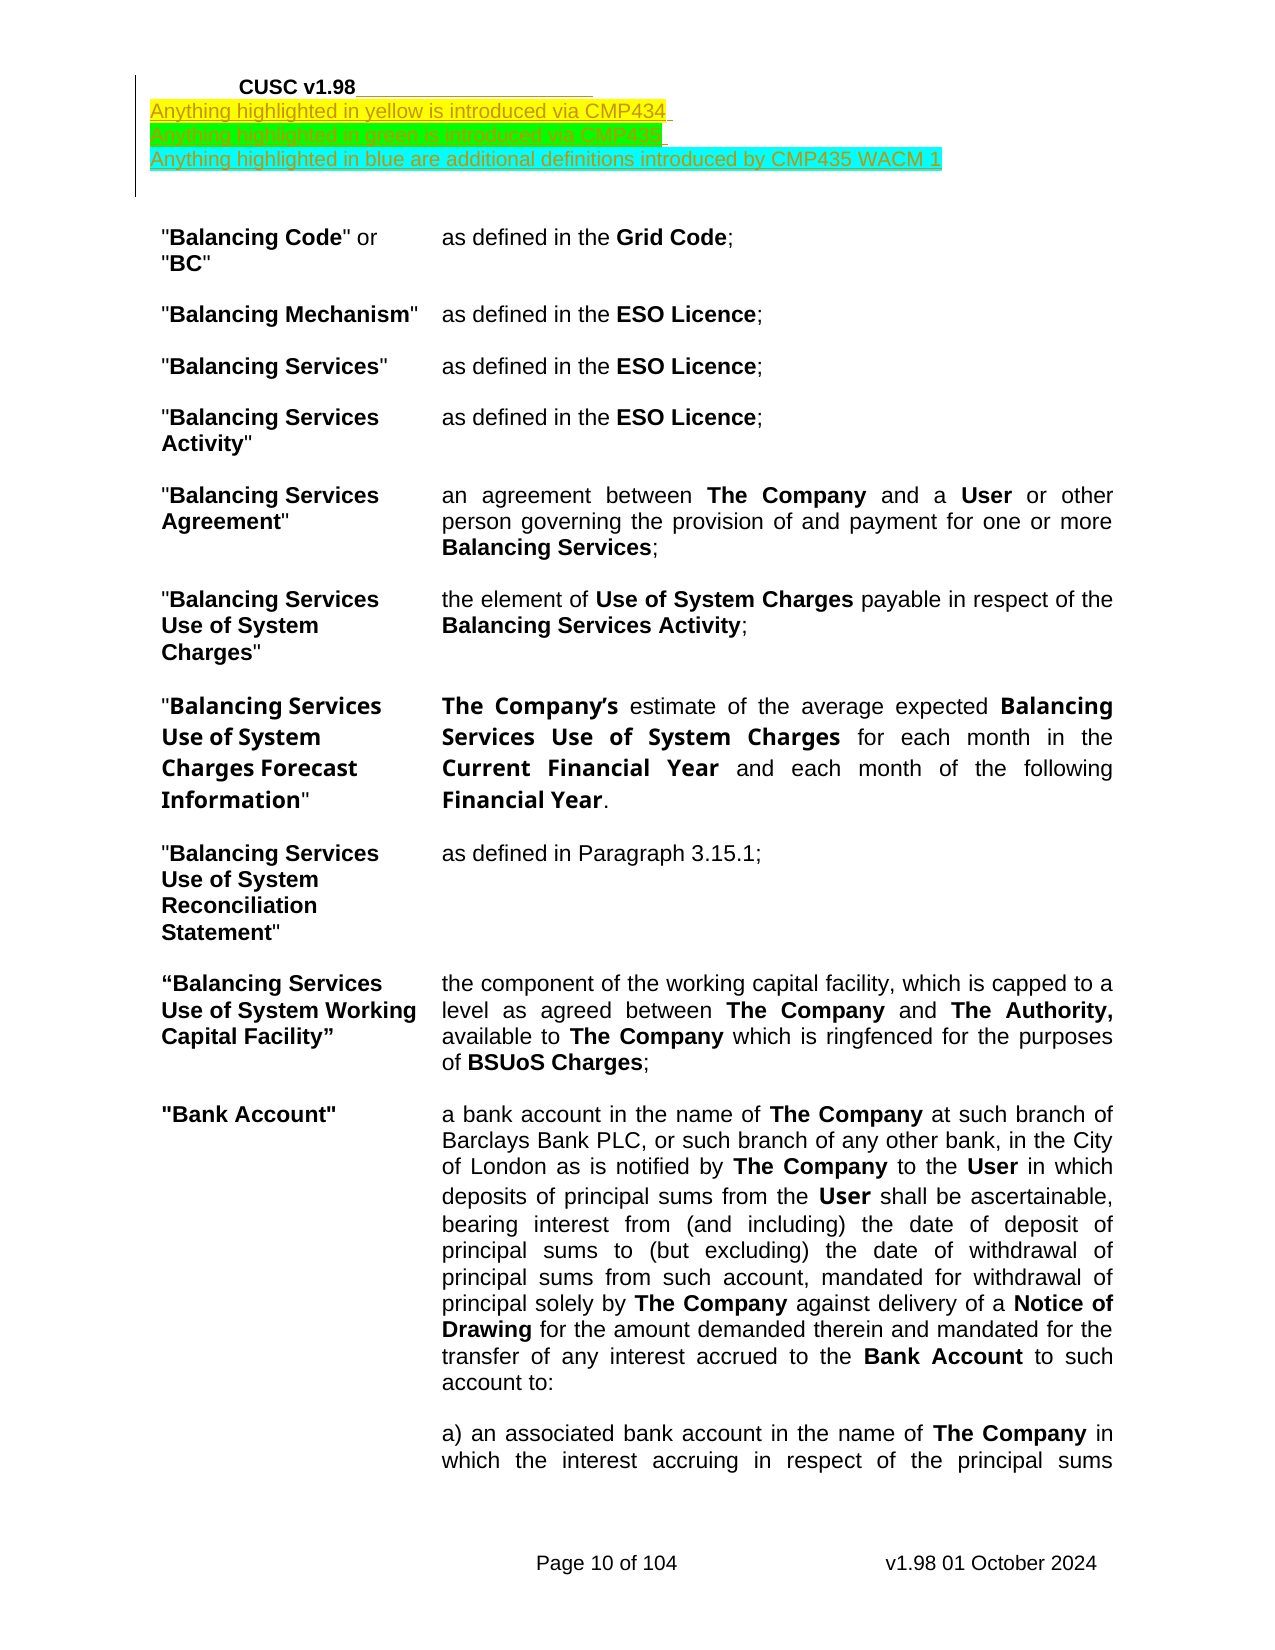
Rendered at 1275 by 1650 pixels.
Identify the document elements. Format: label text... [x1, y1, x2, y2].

table_cell "Balancing Services Agreement" [150, 482, 431, 586]
table_cell "Balancing Services Activity" [150, 404, 431, 482]
table_cell as defined in the Grid Code; [431, 224, 1124, 301]
table_cell The Company’s estimate of the average expected Balancing Services Use of System Charges for each month in the Current Financial Year and each month of the following Financial Year. [431, 690, 1124, 840]
table_cell the component of the working capital facility, which is capped to a level as agreed between The Company and The Authority, available to The Company which is ringfenced for the purposes of BSUoS Charges; [431, 970, 1124, 1101]
table_cell as defined in the ESO Licence; [431, 404, 1124, 482]
table_cell as defined in the ESO Licence; [431, 353, 1124, 404]
table_cell as defined in Paragraph 3.15.1; [431, 840, 1124, 970]
table_cell "Balancing Services Use of System Charges" [150, 586, 431, 690]
table_cell "Balancing Services Use of System Charges Forecast Information" [150, 690, 431, 840]
table_cell the element of Use of System Charges payable in respect of the Balancing Services Activity; [431, 586, 1124, 690]
table_cell an agreement between The Company and a User or other person governing the provision of and payment for one or more Balancing Services; [431, 482, 1124, 586]
table_cell "Balancing Mechanism" [150, 301, 431, 353]
table_cell "Balancing Services" [150, 353, 431, 404]
table_cell "Balancing Code" or "BC" [150, 224, 431, 301]
table_cell "Balancing Services Use of System Reconciliation Statement" [150, 840, 431, 970]
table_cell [431, 1101, 1124, 1473]
table_cell “Balancing Services Use of System Working Capital Facility” [150, 970, 431, 1101]
table_cell as defined in the ESO Licence; [431, 301, 1124, 353]
table_cell "Bank Account" [150, 1101, 431, 1473]
